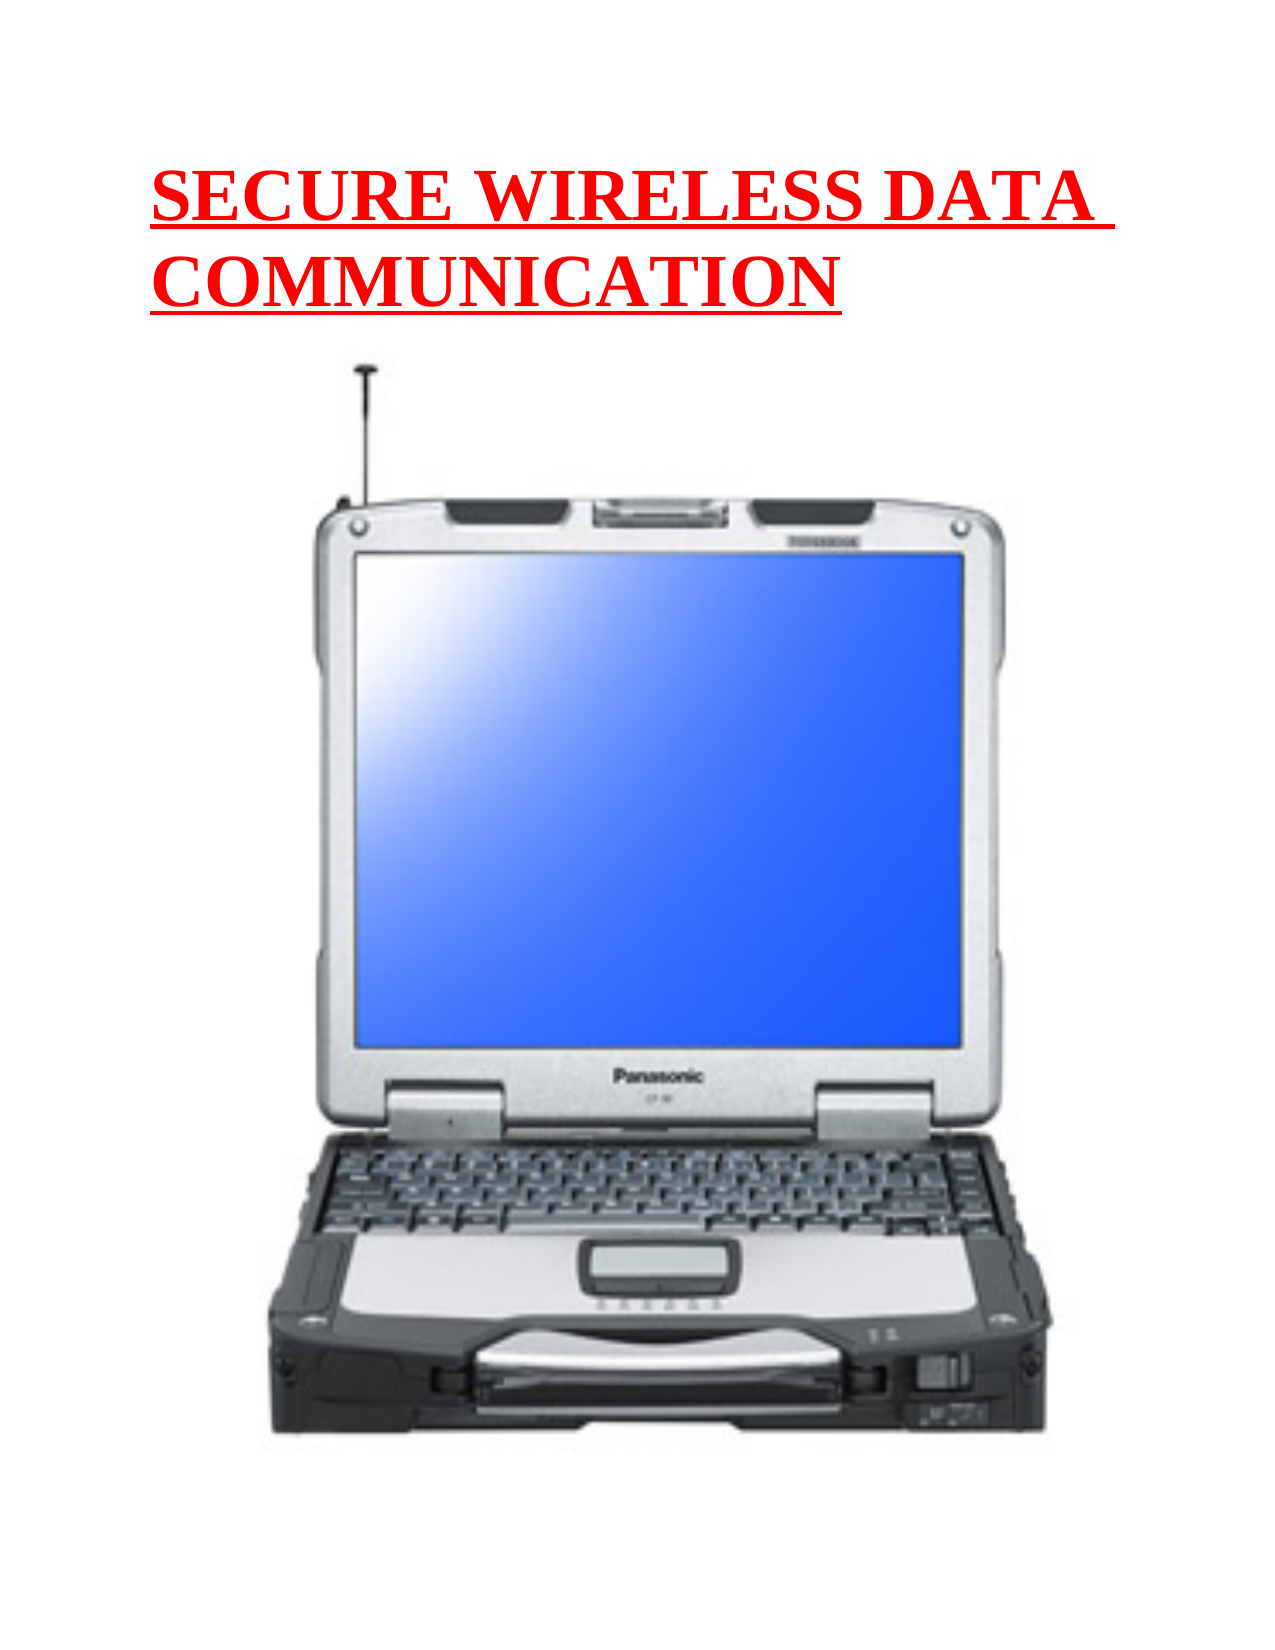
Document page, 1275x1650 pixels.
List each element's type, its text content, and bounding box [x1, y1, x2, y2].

picture [150, 351, 1174, 1468]
text SECURE WIRELESS DATA COMMUNICATION [150, 150, 1125, 322]
